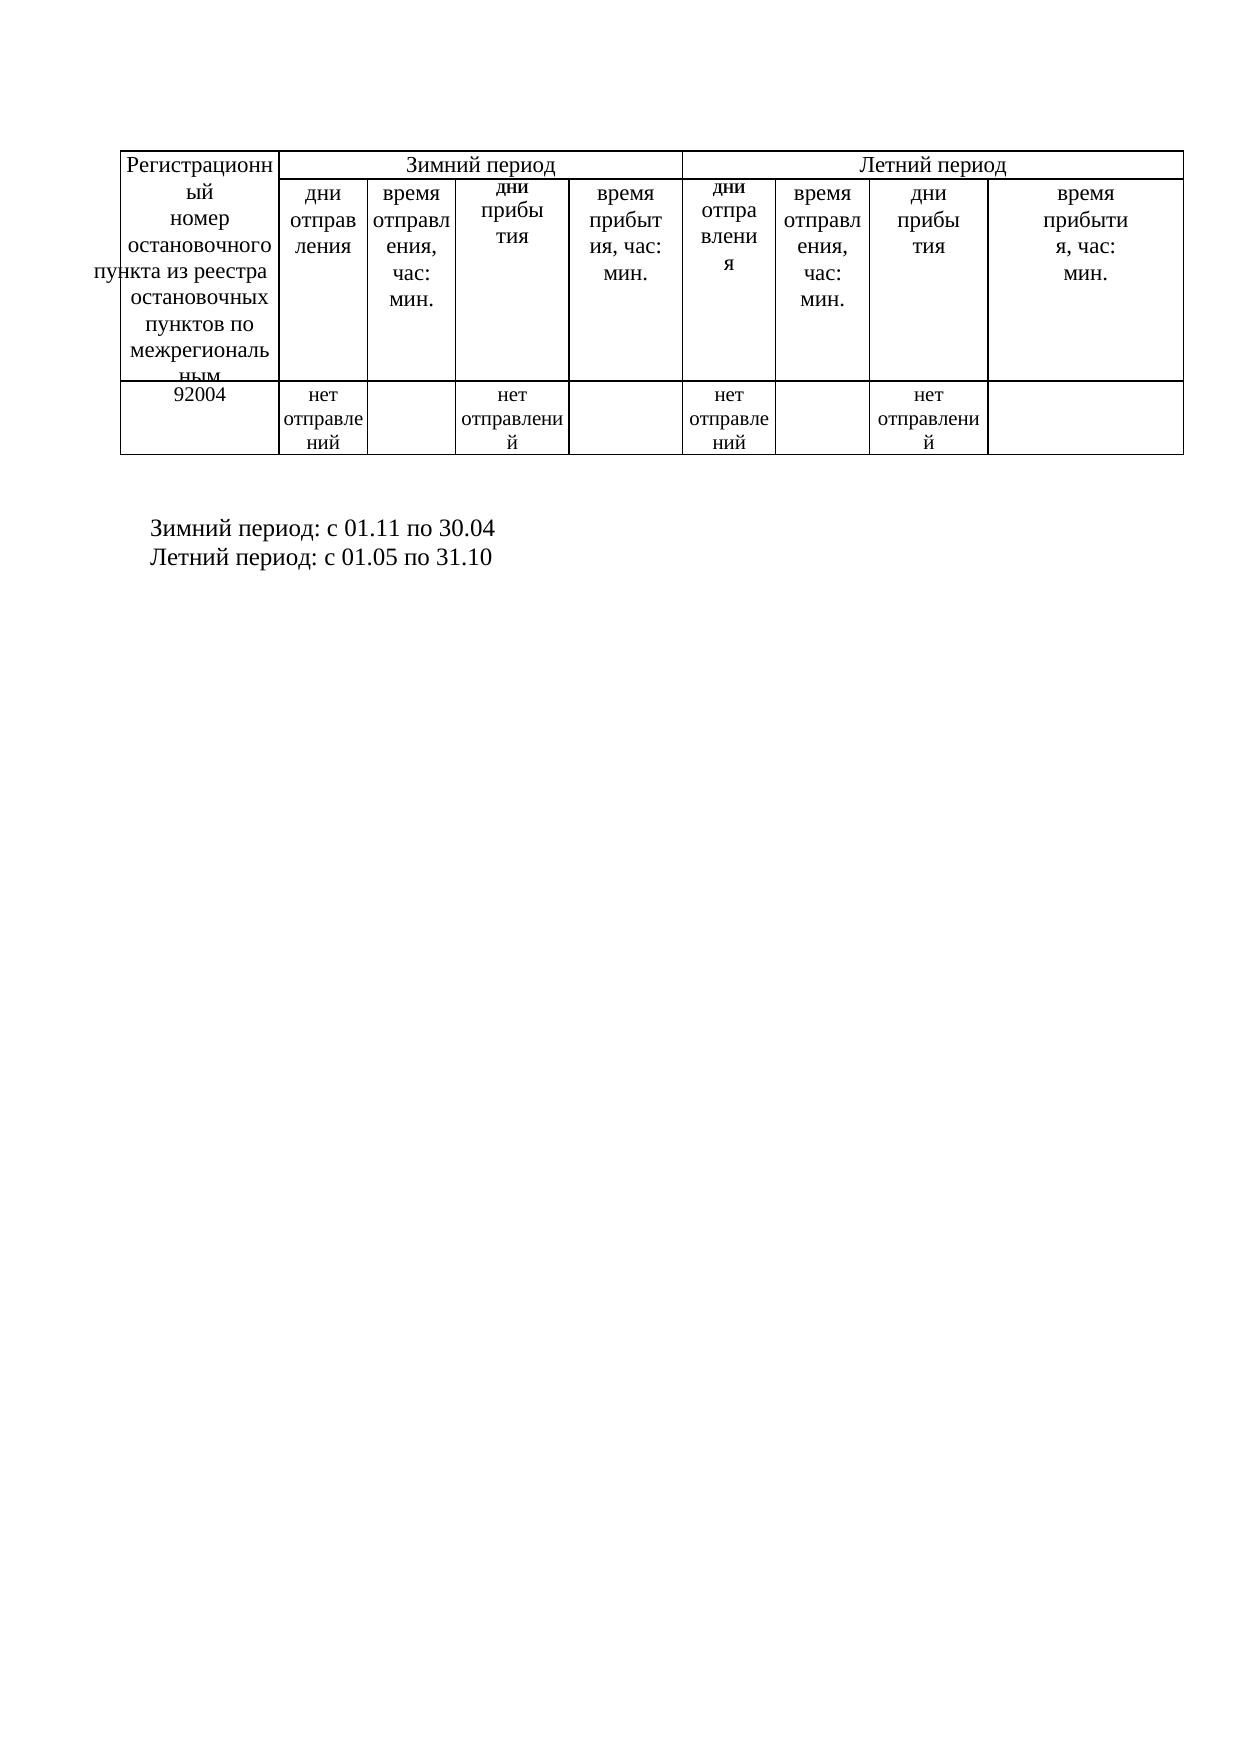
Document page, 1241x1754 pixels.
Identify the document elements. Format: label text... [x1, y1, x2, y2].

table_cell [368, 382, 455, 454]
table_cell дни прибы тия [870, 180, 987, 380]
text Летний период: с 01.05 по 31.10 [150, 542, 1090, 570]
table_cell ДНИ отпра влени я [683, 180, 775, 380]
table_cell [570, 382, 682, 454]
table_cell 92004 [121, 382, 278, 454]
table_cell [989, 382, 1183, 454]
table_cell время прибыт ия, час: мин. [570, 180, 682, 380]
table_cell нет отправлений [683, 382, 775, 454]
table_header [121, 152, 278, 380]
table_cell дни отправ ления [280, 180, 367, 380]
table_cell время отправл ения, час: мин. [776, 180, 869, 380]
table_cell время прибыти я, час: мин. [989, 180, 1183, 380]
table_cell время отправл ения, час: мин. [368, 180, 455, 380]
table_cell нет отправлений [280, 382, 367, 454]
table_header Летний период [683, 152, 1183, 178]
table_cell ДНИ прибы тия [456, 180, 568, 380]
table_cell нет отправлений [456, 382, 568, 454]
table_cell [776, 382, 869, 454]
table_cell нет отправлений [870, 382, 987, 454]
table_header Зимний период [280, 152, 682, 178]
text Зимний период: с 01.11 по 30.04 [150, 513, 1090, 542]
